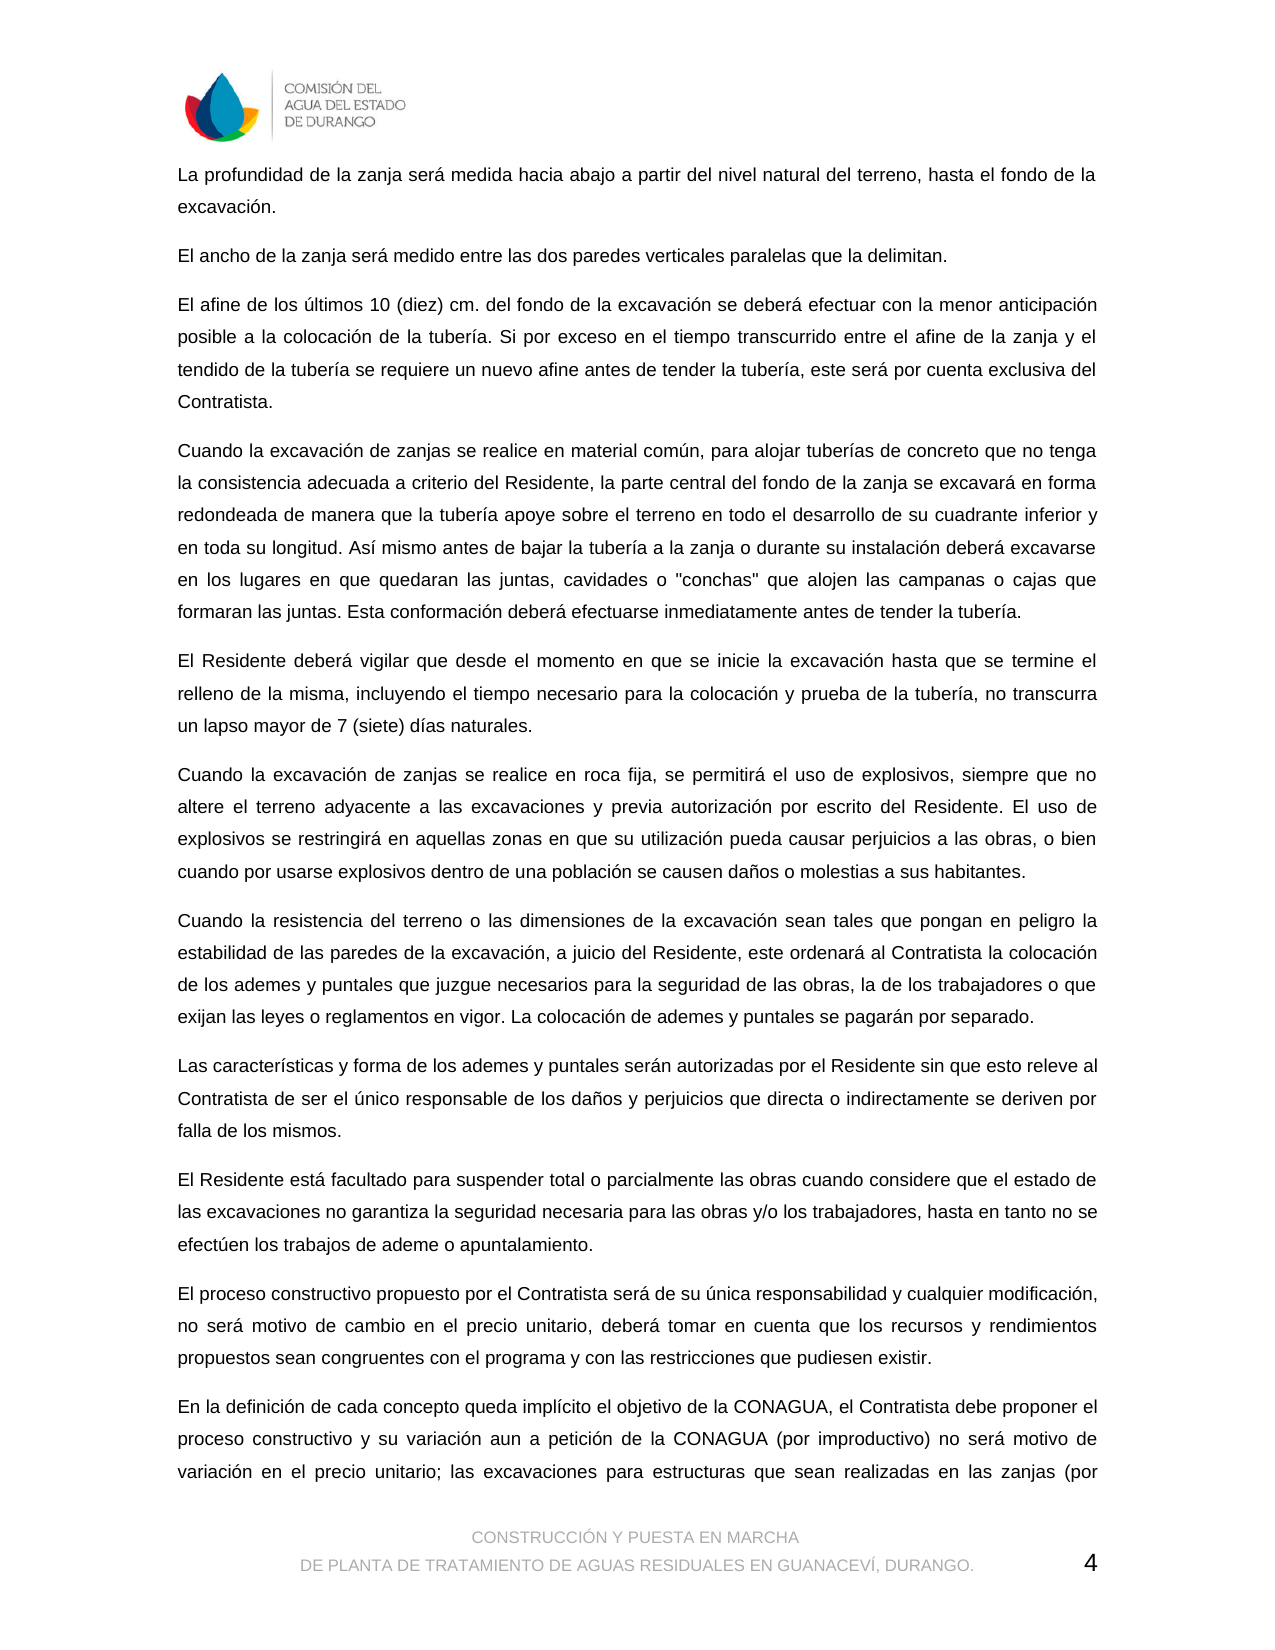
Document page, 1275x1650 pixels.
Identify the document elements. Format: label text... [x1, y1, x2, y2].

text Cuando la excavación de zanjas se realice en roca fija, se permitirá el uso de explosivos, siempre que no altere el terreno adyacente a las excavaciones y previa autorización por escrito del Residente. El uso de explosivos se restringirá en aquellas zonas en que su utilización pueda causar perjuicios a las obras, o bien cuando por usarse explosivos dentro de una población se causen daños o molestias a sus habitantes. [177, 763, 1098, 882]
picture [177, 63, 410, 146]
text El ancho de la zanja será medido entre las dos paredes verticales paralelas que la delimitan. [177, 245, 1098, 266]
text El Residente está facultado para suspender total o parcialmente las obras cuando considere que el estado de las excavaciones no garantiza la seguridad necesaria para las obras y/o los trabajadores, hasta en tanto no se efectúen los trabajos de ademe o apuntalamiento. [177, 1169, 1098, 1255]
text Las características y forma de los ademes y puntales serán autorizadas por el Residente sin que esto releve al Contratista de ser el único responsable de los daños y perjuicios que directa o indirectamente se deriven por falla de los mismos. [177, 1055, 1098, 1141]
text El Residente deberá vigilar que desde el momento en que se inicie la excavación hasta que se termine el relleno de la misma, incluyendo el tiempo necesario para la colocación y prueba de la tubería, no transcurra un lapso mayor de 7 (siete) días naturales. [177, 650, 1098, 736]
text Cuando la resistencia del terreno o las dimensiones de la excavación sean tales que pongan en peligro la estabilidad de las paredes de la excavación, a juicio del Residente, este ordenará al Contratista la colocación de los ademes y puntales que juzgue necesarios para la seguridad de las obras, la de los trabajadores o que exijan las leyes o reglamentos en vigor. La colocación de ademes y puntales se pagarán por separado. [177, 909, 1098, 1028]
text El proceso constructivo propuesto por el Contratista será de su única responsabilidad y cualquier modificación, no será motivo de cambio en el precio unitario, deberá tomar en cuenta que los recursos y rendimientos propuestos sean congruentes con el programa y con las restricciones que pudiesen existir. [177, 1282, 1098, 1368]
text El afine de los últimos 10 (diez) cm. del fondo de la excavación se deberá efectuar con la menor anticipación posible a la colocación de la tubería. Si por exceso en el tiempo transcurrido entre el afine de la zanja y el tendido de la tubería se requiere un nuevo afine antes de tender la tubería, este será por cuenta exclusiva del Contratista. [177, 294, 1098, 412]
text Cuando la excavación de zanjas se realice en material común, para alojar tuberías de concreto que no tenga la consistencia adecuada a criterio del Residente, la parte central del fondo de la zanja se excavará en forma redondeada de manera que la tubería apoye sobre el terreno en todo el desarrollo de su cuadrante inferior y en toda su longitud. Así mismo antes de bajar la tubería a la zanja o durante su instalación deberá excavarse en los lugares en que quedaran las juntas, cavidades o "conchas" que alojen las campanas o cajas que formaran las juntas. Esta conformación deberá efectuarse inmediatamente antes de tender la tubería. [177, 439, 1098, 623]
text La profundidad de la zanja será medida hacia abajo a partir del nivel natural del terreno, hasta el fondo de la excavación. [177, 163, 1098, 217]
